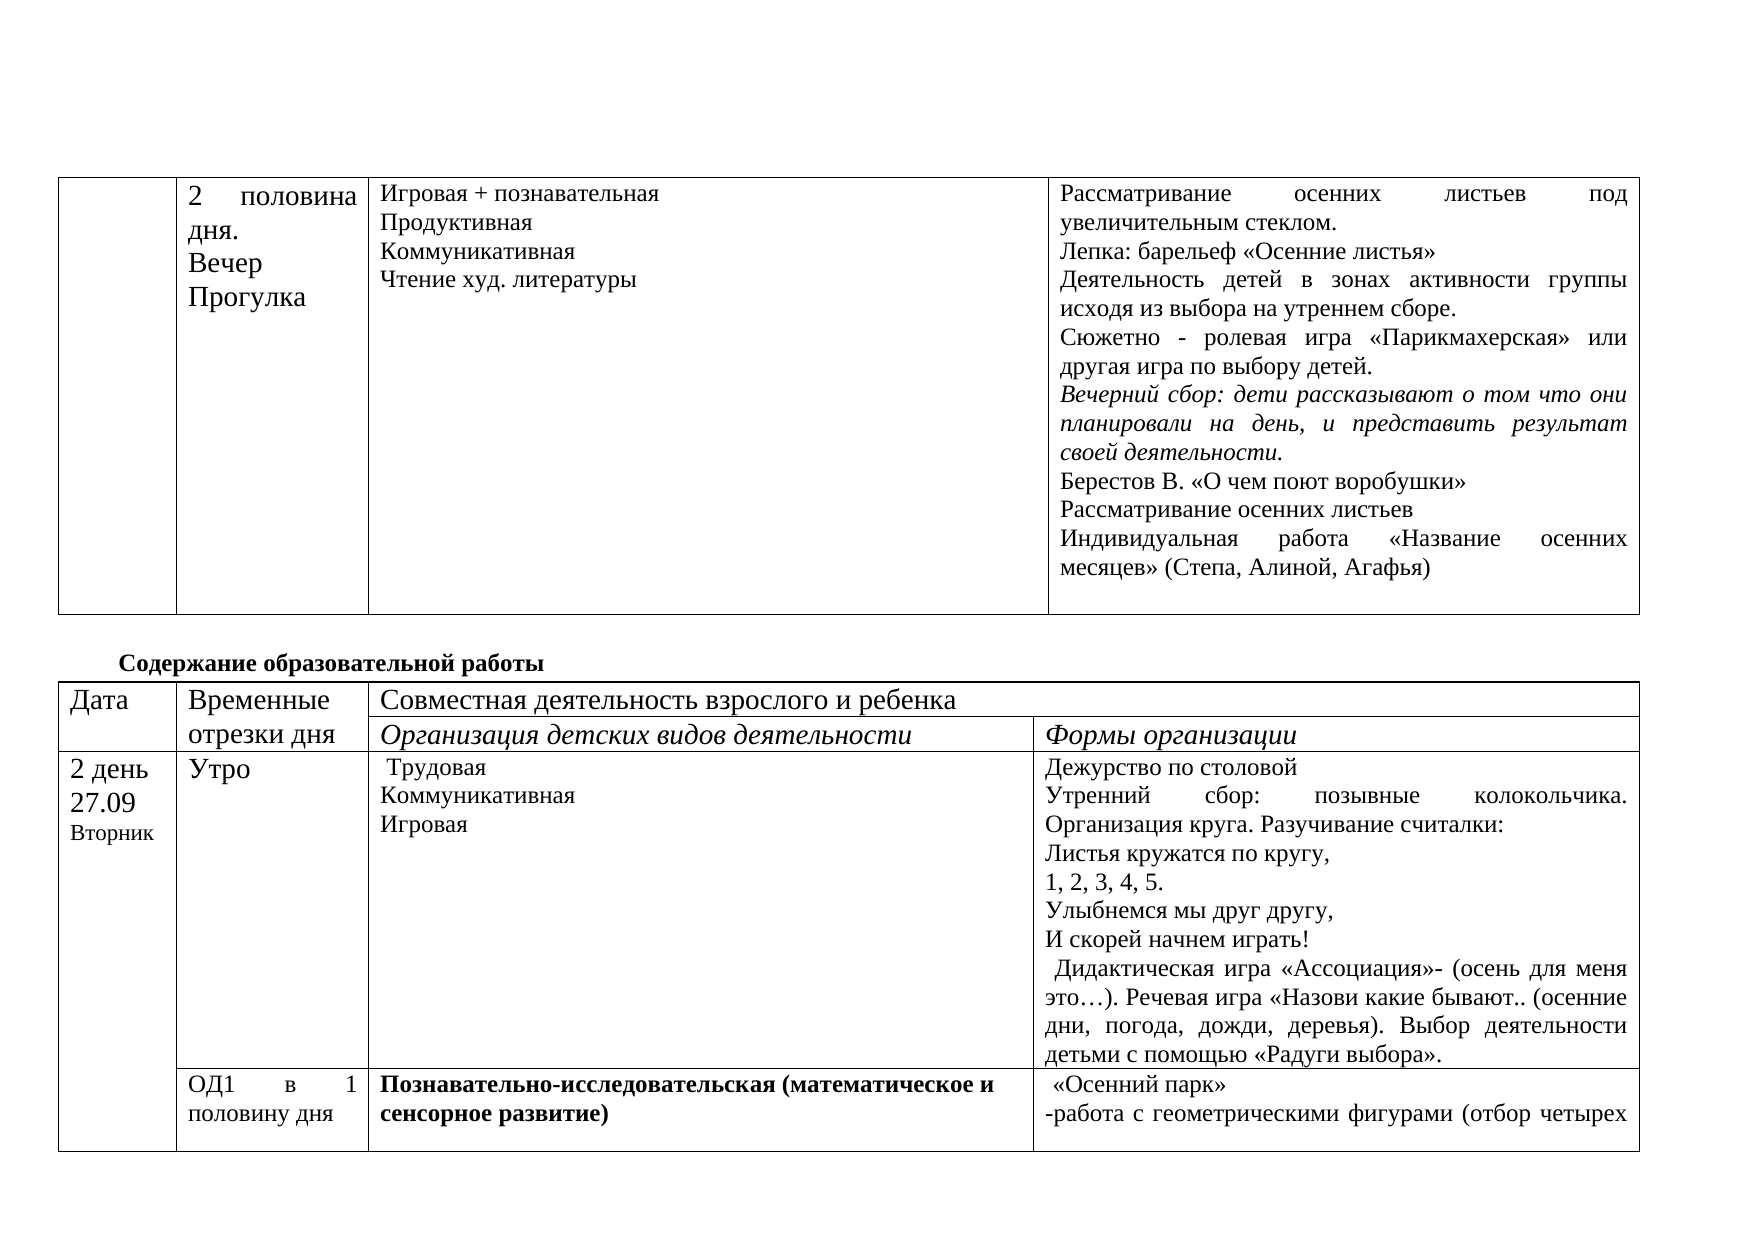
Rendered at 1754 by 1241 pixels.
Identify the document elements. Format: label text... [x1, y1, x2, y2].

table_cell Дежурство по столовой Утренний сбор: позывные колокольчика. Организация круга. Разучивание считалки: Листья кружатся по кругу, 1, 2, 3, 4, 5. Улыбнемся мы друг другу, И скорей начнем играть! Дидактическая игра «Ассоциация»- (осень для меня это…). Речевая игра «Назови какие бывают.. (осенние дни, погода, дожди, деревья). Выбор деятельности детьми с помощью «Радуги выбора». [1034, 752, 1639, 1068]
table_cell 2 половина дня. Вечер Прогулка [177, 178, 368, 614]
table_header Совместная деятельность взрослого и ребенка [369, 683, 1639, 716]
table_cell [1034, 1069, 1639, 1151]
table_cell Утро [177, 752, 368, 1068]
text Содержание образовательной работы [118, 648, 1636, 677]
table_header Временные отрезки дня [177, 683, 368, 751]
table_header Дата [59, 683, 176, 751]
table_cell Трудовая Коммуникативная Игровая [369, 752, 1033, 1068]
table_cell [177, 1069, 368, 1151]
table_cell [369, 1069, 1033, 1151]
table_cell Формы организации [1034, 717, 1639, 751]
table_cell [59, 178, 176, 614]
table_cell Организация детских видов деятельности [369, 717, 1033, 751]
table_cell Рассматривание осенних листьев под увеличительным стеклом. Лепка: барельеф «Осенние листья» Деятельность детей в зонах активности группы исходя из выбора на утреннем сборе. Сюжетно - ролевая игра «Парикмахерская» или другая игра по выбору детей. Вечерний сбор: дети рассказывают о том что они планировали на день, и представить результат своей деятельности. Берестов В. «О чем поют воробушки» Рассматривание осенних листьев Индивидуальная работа «Название осенних месяцев» (Степа, Алиной, Агафья) [1049, 178, 1639, 614]
table_cell Игровая + познавательная Продуктивная Коммуникативная Чтение худ. литературы [369, 178, 1048, 614]
table_cell 2 день 27.09 Вторник [59, 752, 176, 1151]
